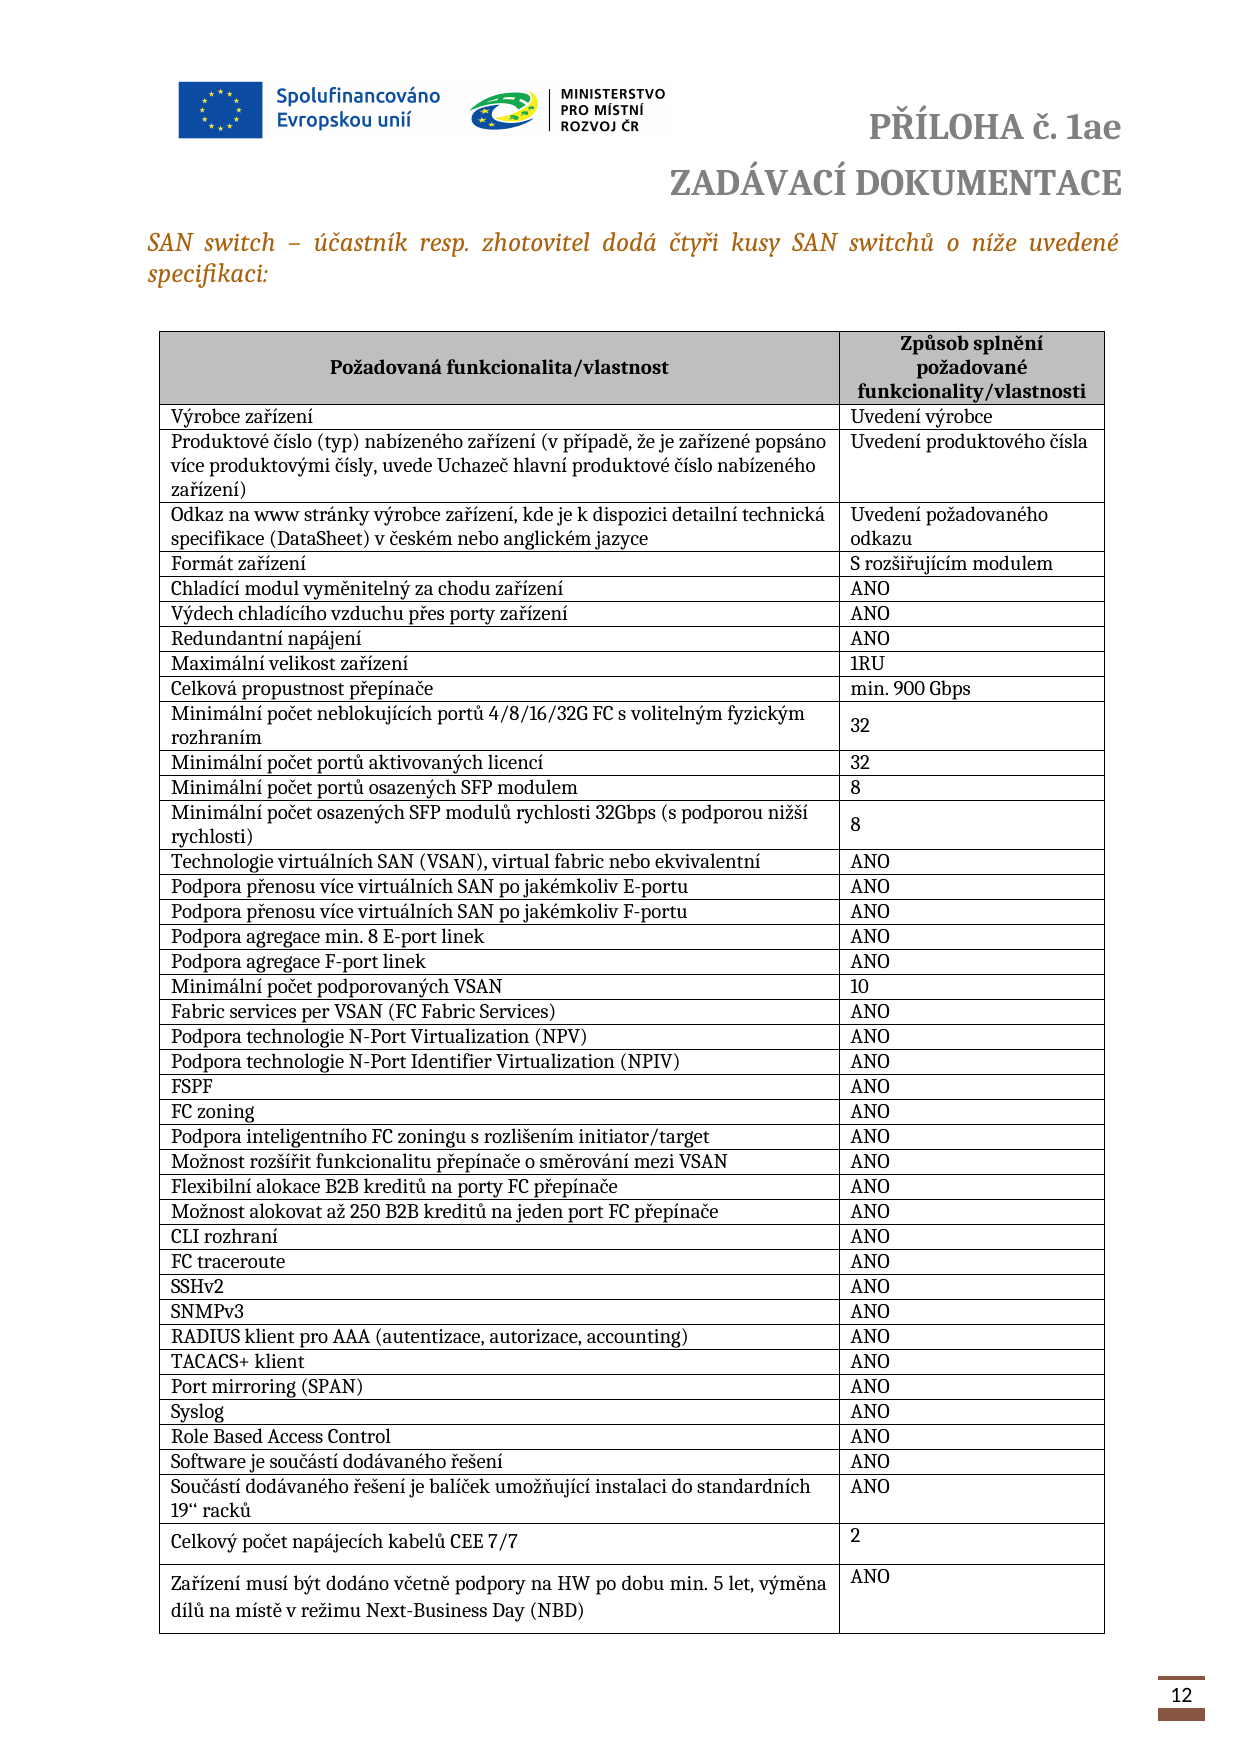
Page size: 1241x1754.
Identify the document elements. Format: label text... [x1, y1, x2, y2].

table_cell ANO [840, 1225, 1104, 1249]
table_cell ANO [840, 1300, 1104, 1324]
table_cell Minimální počet portů aktivovaných licencí [160, 751, 839, 775]
table_cell CLI rozhraní [160, 1225, 839, 1249]
table_cell 8 [840, 776, 1104, 800]
table_cell ANO [840, 1350, 1104, 1374]
table_cell ANO [840, 1565, 1104, 1633]
table_cell ANO [840, 875, 1104, 899]
table_cell Fabric services per VSAN (FC Fabric Services) [160, 1000, 839, 1024]
table_cell Redundantní napájení [160, 627, 839, 651]
table_cell Výrobce zařízení [160, 405, 839, 429]
table_cell FC traceroute [160, 1250, 839, 1274]
picture [177, 80, 669, 140]
table_cell Minimální počet osazených SFP modulů rychlosti 32Gbps (s podporou nižší rychlosti) [160, 801, 839, 849]
table_cell ANO [840, 1100, 1104, 1124]
table_cell FC zoning [160, 1100, 839, 1124]
table_cell Syslog [160, 1400, 839, 1424]
table_cell Uvedení požadovaného odkazu [840, 503, 1104, 551]
table_cell Celková propustnost přepínače [160, 677, 839, 701]
table_cell Minimální počet podporovaných VSAN [160, 975, 839, 999]
table_cell ANO [840, 925, 1104, 949]
table_cell ANO [840, 1375, 1104, 1399]
table_cell Uvedení produktového čísla [840, 430, 1104, 502]
table_cell Software je součástí dodávaného řešení [160, 1450, 839, 1474]
table_cell Odkaz na www stránky výrobce zařízení, kde je k dispozici detailní technická specifikace (DataSheet) v českém nebo anglickém jazyce [160, 503, 839, 551]
table_cell 32 [840, 702, 1104, 750]
table_cell Port mirroring (SPAN) [160, 1375, 839, 1399]
table_cell 1RU [840, 652, 1104, 676]
table_header Požadovaná funkcionalita/vlastnost [160, 332, 839, 404]
table_cell Role Based Access Control [160, 1425, 839, 1449]
table_cell Minimální počet portů osazených SFP modulem [160, 776, 839, 800]
table_cell ANO [840, 1125, 1104, 1149]
table_cell 32 [840, 751, 1104, 775]
table_cell Podpora agregace F-port linek [160, 950, 839, 974]
table_header Způsob splnění požadované funkcionality/vlastnosti [840, 332, 1104, 404]
table_cell ANO [840, 577, 1104, 601]
table_cell Podpora přenosu více virtuálních SAN po jakémkoliv E-portu [160, 875, 839, 899]
table_cell ANO [840, 1175, 1104, 1199]
table_cell ANO [840, 1275, 1104, 1299]
table_cell ANO [840, 1250, 1104, 1274]
table_cell 8 [840, 801, 1104, 849]
table_cell Podpora agregace min. 8 E-port linek [160, 925, 839, 949]
table_cell ANO [840, 900, 1104, 924]
table_cell ANO [840, 1000, 1104, 1024]
table_cell ANO [840, 950, 1104, 974]
table_cell RADIUS klient pro AAA (autentizace, autorizace, accounting) [160, 1325, 839, 1349]
table_cell Podpora inteligentního FC zoningu s rozlišením initiator/target [160, 1125, 839, 1149]
table_cell ANO [840, 627, 1104, 651]
table_cell Zařízení musí být dodáno včetně podpory na HW po dobu min. 5 let, výměna dílů na místě v režimu Next-Business Day (NBD) [160, 1565, 839, 1633]
table_cell SNMPv3 [160, 1300, 839, 1324]
table_cell Produktové číslo (typ) nabízeného zařízení (v případě, že je zařízené popsáno více produktovými čísly, uvede Uchazeč hlavní produktové číslo nabízeného zařízení) [160, 430, 839, 502]
table_cell 10 [840, 975, 1104, 999]
table_cell ANO [840, 1075, 1104, 1099]
table_cell ANO [840, 1400, 1104, 1424]
table_cell ANO [840, 602, 1104, 626]
table_cell Podpora technologie N-Port Virtualization (NPV) [160, 1025, 839, 1049]
subtitle SAN switch – účastník resp. zhotovitel dodá čtyři kusy SAN switchů o níže uvedené specifikaci: [148, 227, 1122, 289]
table_cell ANO [840, 1450, 1104, 1474]
table_cell ANO [840, 1150, 1104, 1174]
table_cell Možnost rozšířit funkcionalitu přepínače o směrování mezi VSAN [160, 1150, 839, 1174]
table_cell Technologie virtuálních SAN (VSAN), virtual fabric nebo ekvivalentní [160, 850, 839, 874]
table_cell ANO [840, 850, 1104, 874]
table_cell FSPF [160, 1075, 839, 1099]
table_cell Výdech chladícího vzduchu přes porty zařízení [160, 602, 839, 626]
table_cell SSHv2 [160, 1275, 839, 1299]
table_cell Podpora technologie N-Port Identifier Virtualization (NPIV) [160, 1050, 839, 1074]
table_cell Podpora přenosu více virtuálních SAN po jakémkoliv F-portu [160, 900, 839, 924]
table_cell 2 [840, 1524, 1104, 1564]
table_cell Maximální velikost zařízení [160, 652, 839, 676]
table_cell min. 900 Gbps [840, 677, 1104, 701]
table_cell Formát zařízení [160, 552, 839, 576]
table_cell ANO [840, 1425, 1104, 1449]
table_cell ANO [840, 1025, 1104, 1049]
table_cell Chladící modul vyměnitelný za chodu zařízení [160, 577, 839, 601]
table_cell S rozšiřujícím modulem [840, 552, 1104, 576]
table_cell Uvedení výrobce [840, 405, 1104, 429]
table_cell Možnost alokovat až 250 B2B kreditů na jeden port FC přepínače [160, 1200, 839, 1224]
table_cell ANO [840, 1325, 1104, 1349]
table_cell ANO [840, 1475, 1104, 1523]
table_cell Minimální počet neblokujících portů 4/8/16/32G FC s volitelným fyzickým rozhraním [160, 702, 839, 750]
table_cell Celkový počet napájecích kabelů CEE 7/7 [160, 1524, 839, 1564]
table_cell Součástí dodávaného řešení je balíček umožňující instalaci do standardních 19‘‘ racků [160, 1475, 839, 1523]
table_cell TACACS+ klient [160, 1350, 839, 1374]
table_cell ANO [840, 1050, 1104, 1074]
table_cell ANO [840, 1200, 1104, 1224]
table_cell Flexibilní alokace B2B kreditů na porty FC přepínače [160, 1175, 839, 1199]
